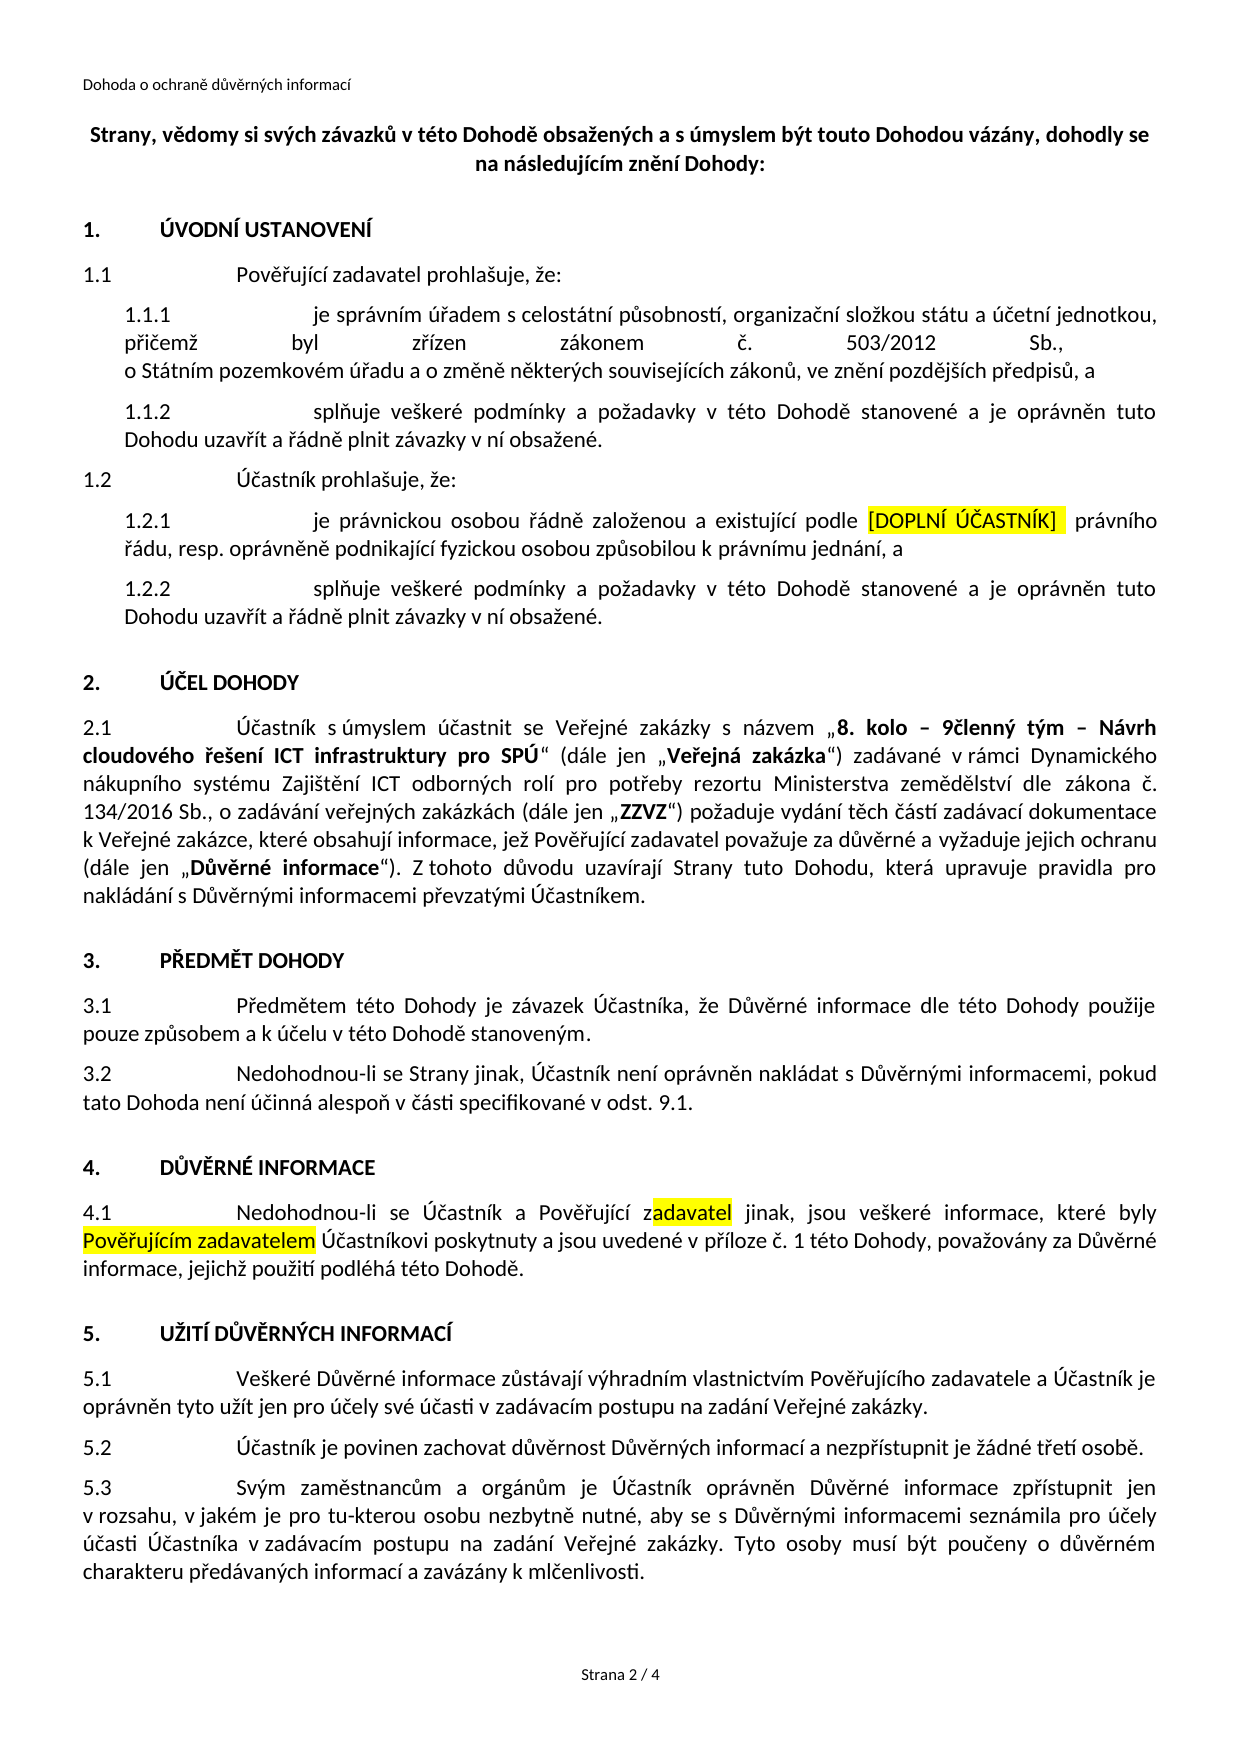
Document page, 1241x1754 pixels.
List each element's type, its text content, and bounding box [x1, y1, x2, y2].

text Svým zaměstnancům a orgánům je Účastník oprávněn Důvěrné informace zpřístupnit jen v rozsahu, v jakém je pro tu-kterou osobu nezbytně nutné, aby se s Důvěrnými informacemi seznámila pro účely účasti Účastníka v zadávacím postupu na zadání Veřejné zakázky. Tyto osoby musí být poučeny o důvěrném charakteru předávaných informací a zavázány k mlčenlivosti. [83, 1473, 1157, 1585]
text Pověřující zadavatel prohlašuje, že: [83, 260, 1157, 288]
text UŽITÍ DŮVĚRNÝCH INFORMACÍ [83, 1319, 1157, 1347]
text PŘEDMĚT DOHODY [83, 946, 1157, 974]
text Veškeré Důvěrné informace zůstávají výhradním vlastnictvím Pověřujícího zadavatele a Účastník je oprávněn tyto užít jen pro účely své účasti v zadávacím postupu na zadání Veřejné zakázky. [83, 1364, 1157, 1420]
text ÚČEL DOHODY [83, 668, 1157, 696]
text Předmětem této Dohody je závazek Účastníka, že Důvěrné informace dle této Dohody použije pouze způsobem a k účelu v této Dohodě stanoveným. [83, 991, 1157, 1047]
text DŮVĚRNÉ INFORMACE [83, 1153, 1157, 1181]
text Nedohodnou-li se Strany jinak, Účastník není oprávněn nakládat s Důvěrnými informacemi, pokud tato Dohoda není účinná alespoň v části specifikované v odst. 9. 1. [83, 1059, 1157, 1116]
list je správním úřadem s celostátní působností, organizační složkou státu a účetní jednotkou, přičemž byl zřízen zákonem č. 503/2012 Sb., o Státním pozemkovém úřadu a o změně některých souvisejících zákonů, ve znění pozdějších předpisů, a [124, 300, 1157, 384]
list splňuje veškeré podmínky a požadavky v této Dohodě stanovené a je oprávněn tuto Dohodu uzavřít a řádně plnit závazky v ní obsažené. [124, 397, 1157, 453]
text Účastník je povinen zachovat důvěrnost Důvěrných informací a nezpřístupnit je žádné třetí osobě. [83, 1433, 1157, 1461]
text Účastník s úmyslem účastnit se Veřejné zakázky s názvem „8. kolo – 9členný tým – Návrh cloudového řešení ICT infrastruktury pro SPÚ“ (dále jen „Veřejná zakázka“) zadávané v rámci Dynamického nákupního systému Zajištění ICT odborných rolí pro potřeby rezortu Ministerstva zemědělství dle zákona č. 134/2016 Sb., o zadávání veřejných zakázkách (dále jen „ZZVZ“) požaduje vydání těch částí zadávací dokumentace k Veřejné zakázce, které obsahují informace, jež Pověřující zadavatel považuje za důvěrné a vyžaduje jejich ochranu (dále jen „Důvěrné informace“). Z tohoto důvodu uzavírají Strany tuto Dohodu, která upravuje pravidla pro nakládání s Důvěrnými informacemi převzatými Účastníkem. [83, 713, 1157, 909]
list je právnickou osobou řádně založenou a existující podle právního řádu, resp. oprávněně podnikající fyzickou osobou způsobilou k právnímu jednání, a [124, 506, 1157, 562]
text Účastník prohlašuje, že: [83, 465, 1157, 493]
text ÚVODNÍ USTANOVENÍ [83, 215, 1157, 243]
list splňuje veškeré podmínky a požadavky v této Dohodě stanovené a je oprávněn tuto Dohodu uzavřít a řádně plnit závazky v ní obsažené. [124, 574, 1157, 631]
text Nedohodnou-li se Účastník a Pověřující zadavatel jinak, jsou veškeré informace, které byly Pověřujícím zadavatelem Účastníkovi poskytnuty a jsou uvedené v příloze č. 1 této Dohody, považovány za Důvěrné informace, jejichž použití podléhá této Dohodě. [83, 1198, 1157, 1282]
text Strany, vědomy si svých závazků v této Dohodě obsažených a s úmyslem být touto Dohodou vázány, dohodly se na následujícím znění Dohody: [83, 119, 1157, 178]
